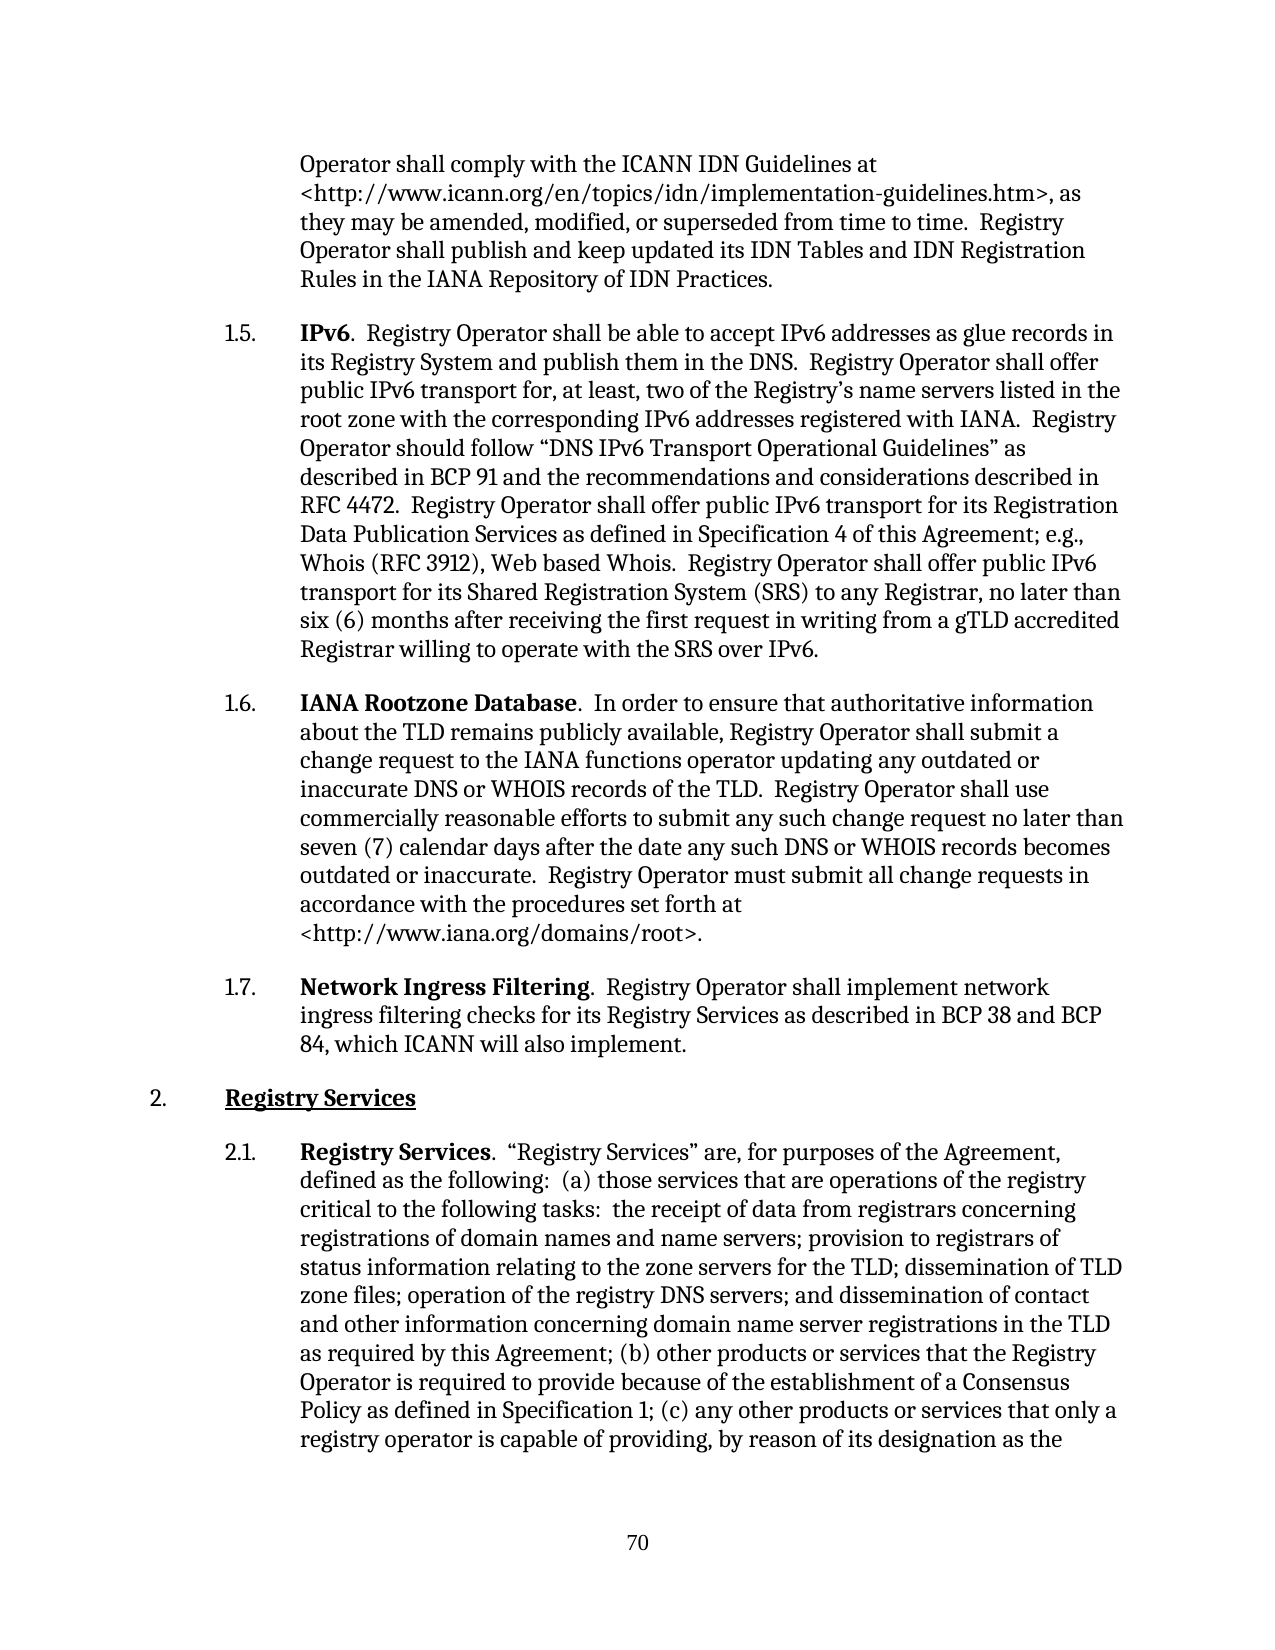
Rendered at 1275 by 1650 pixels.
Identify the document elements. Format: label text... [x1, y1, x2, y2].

list IPv6. Registry Operator shall be able to accept IPv6 addresses as glue records in its Registry System and publish them in the DNS. Registry Operator shall offer public IPv6 transport for, at least, two of the Registry’s name servers listed in the root zone with the corresponding IPv6 addresses registered with IANA. Registry Operator should follow “DNS IPv6 Transport Operational Guidelines” as described in BCP 91 and the recommendations and considerations described in RFC 4472. Registry Operator shall offer public IPv6 transport for its Registration Data Publication Services as defined in Specification 4 of this Agreement; e.g., Whois (RFC 3912), Web based Whois. Registry Operator shall offer public IPv6 transport for its Shared Registration System (SRS) to any Registrar, no later than six (6) months after receiving the first request in writing from a gTLD accredited Registrar willing to operate with the SRS over IPv6. [225, 319, 1125, 664]
list Network Ingress Filtering. Registry Operator shall implement network ingress filtering checks for its Registry Services as described in BCP 38 and BCP 84, which ICANN will also implement. [225, 972, 1125, 1059]
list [225, 1137, 1125, 1454]
list Registry Services [150, 1084, 1125, 1112]
list IANA Rootzone Database. In order to ensure that authoritative information about the TLD remains publicly available, Registry Operator shall submit a change request to the IANA functions operator updating any outdated or inaccurate DNS or WHOIS records of the TLD. Registry Operator shall use commercially reasonable efforts to submit any such change request no later than seven (7) calendar days after the date any such DNS or WHOIS records becomes outdated or inaccurate. Registry Operator must submit all change requests in accordance with the procedures set forth at <http://www.iana.org/domains/root>. [225, 689, 1125, 947]
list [225, 150, 1125, 294]
